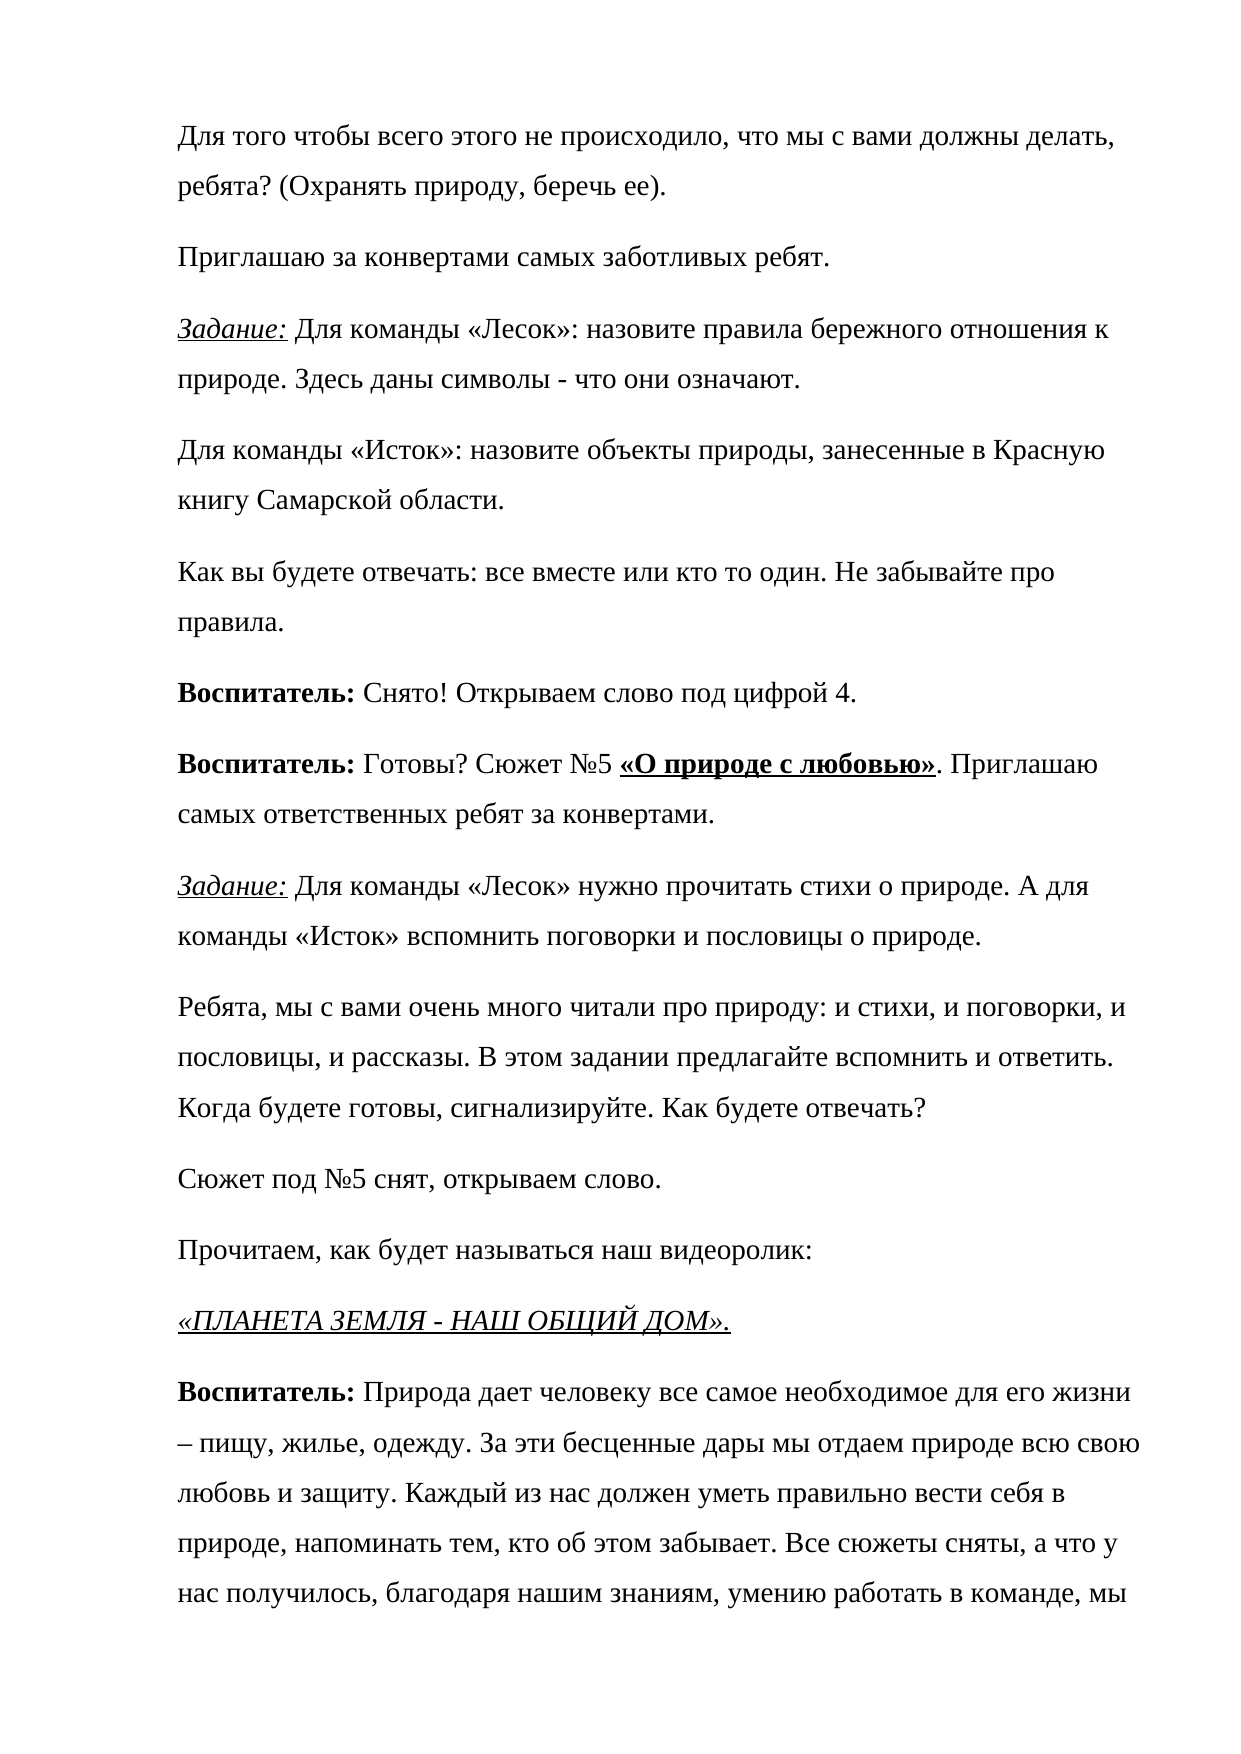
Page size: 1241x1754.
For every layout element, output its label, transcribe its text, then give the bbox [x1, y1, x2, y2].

text Для команды «Исток»: назовите объекты природы, занесенные в Красную книгу Самарской области. [177, 432, 1152, 516]
text Прочитаем, как будет называться наш видеоролик: [177, 1232, 1152, 1266]
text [177, 1374, 1152, 1609]
text Задание: Для команды «Лесок» нужно прочитать стихи о природе. А для команды «Исток» вспомнить поговорки и пословицы о природе. [177, 868, 1152, 952]
text Воспитатель: Снято! Открываем слово под цифрой 4. [177, 675, 1152, 709]
text Задание: Для команды «Лесок»: назовите правила бережного отношения к природе. Здесь даны символы - что они означают. [177, 311, 1152, 394]
text Приглашаю за конвертами самых заботливых ребят. [177, 239, 1152, 273]
text Ребята, мы с вами очень много читали про природу: и стихи, и поговорки, и пословицы, и рассказы. В этом задании предлагайте вспомнить и ответить. Когда будете готовы, сигнализируйте. Как будете отвечать? [177, 989, 1152, 1123]
text «ПЛАНЕТА ЗЕМЛЯ - НАШ ОБЩИЙ ДОМ». [177, 1303, 1152, 1337]
text Сюжет под №5 снят, открываем слово. [177, 1161, 1152, 1194]
text Для того чтобы всего этого не происходило, что мы с вами должны делать, ребята? (Охранять природу, беречь ее). [177, 118, 1152, 202]
text Воспитатель: Готовы? Сюжет №5 «О природе с любовью». Приглашаю самых ответственных ребят за конвертами. [177, 746, 1152, 830]
text Как вы будете отвечать: все вместе или кто то один. Не забывайте про правила. [177, 554, 1152, 637]
